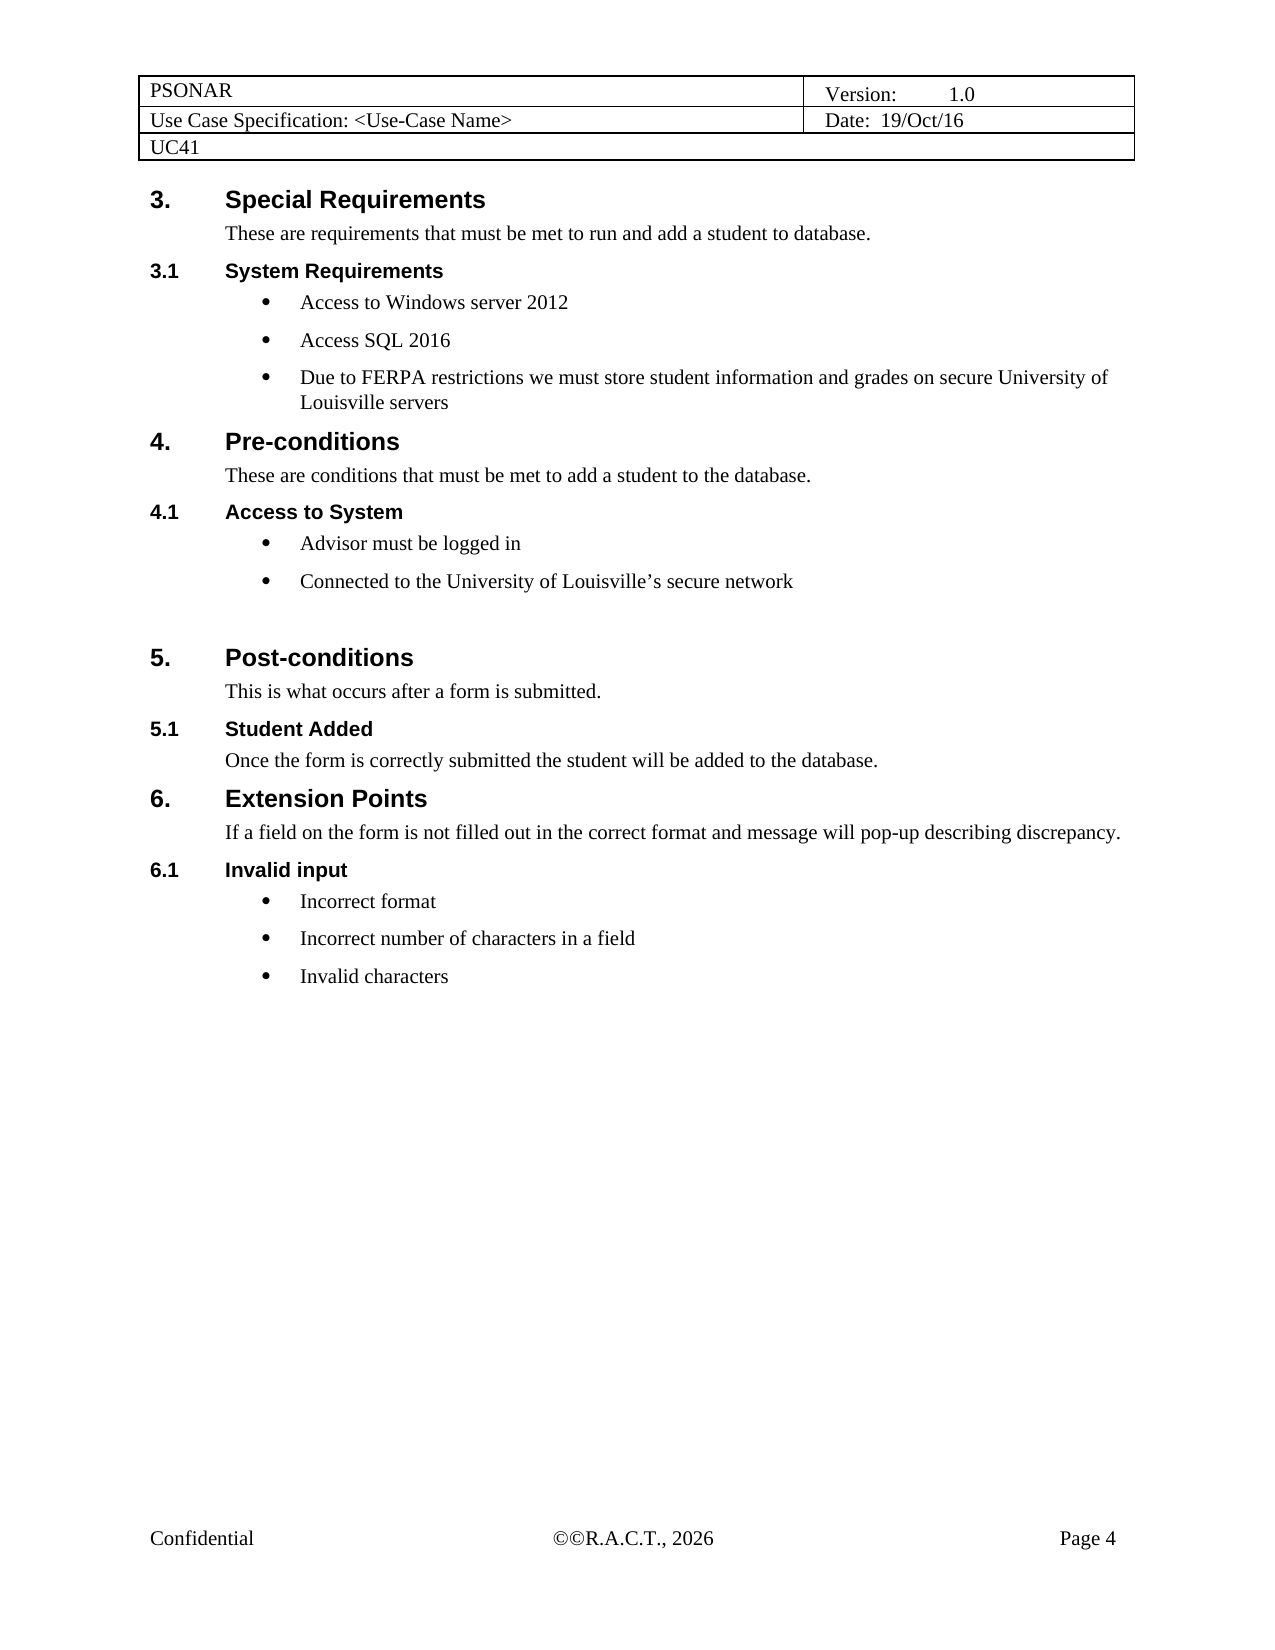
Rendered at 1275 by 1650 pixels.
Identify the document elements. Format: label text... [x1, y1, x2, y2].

text If a field on the form is not filled out in the correct format and message will pop-up describing discrepancy. [225, 819, 1125, 844]
list Invalid characters [262, 963, 1125, 988]
list Access SQL 2016 [262, 327, 1125, 352]
subtitle Invalid input [150, 857, 1125, 882]
subtitle Special Requirements [150, 185, 1125, 214]
text Once the form is correctly submitted the student will be added to the database. [225, 747, 1125, 772]
list Incorrect number of characters in a field [262, 925, 1125, 950]
subtitle Student Added [150, 715, 1125, 740]
list Incorrect format [262, 888, 1125, 913]
subtitle Post-conditions [150, 643, 1125, 672]
subtitle Extension Points [150, 784, 1125, 813]
list Advisor must be logged in [262, 530, 1125, 555]
subtitle Pre-conditions [150, 427, 1125, 455]
list Connected to the University of Louisville’s secure network [262, 568, 1125, 593]
subtitle System Requirements [150, 258, 1125, 283]
list Due to FERPA restrictions we must store student information and grades on secure University of Louisville servers [262, 364, 1125, 414]
subtitle Access to System [150, 499, 1125, 524]
text These are requirements that must be met to run and add a student to database. [225, 220, 1125, 245]
text These are conditions that must be met to add a student to the database. [225, 462, 1125, 487]
list Access to Windows server 2012 [262, 289, 1125, 314]
text This is what occurs after a form is submitted. [225, 678, 1125, 703]
